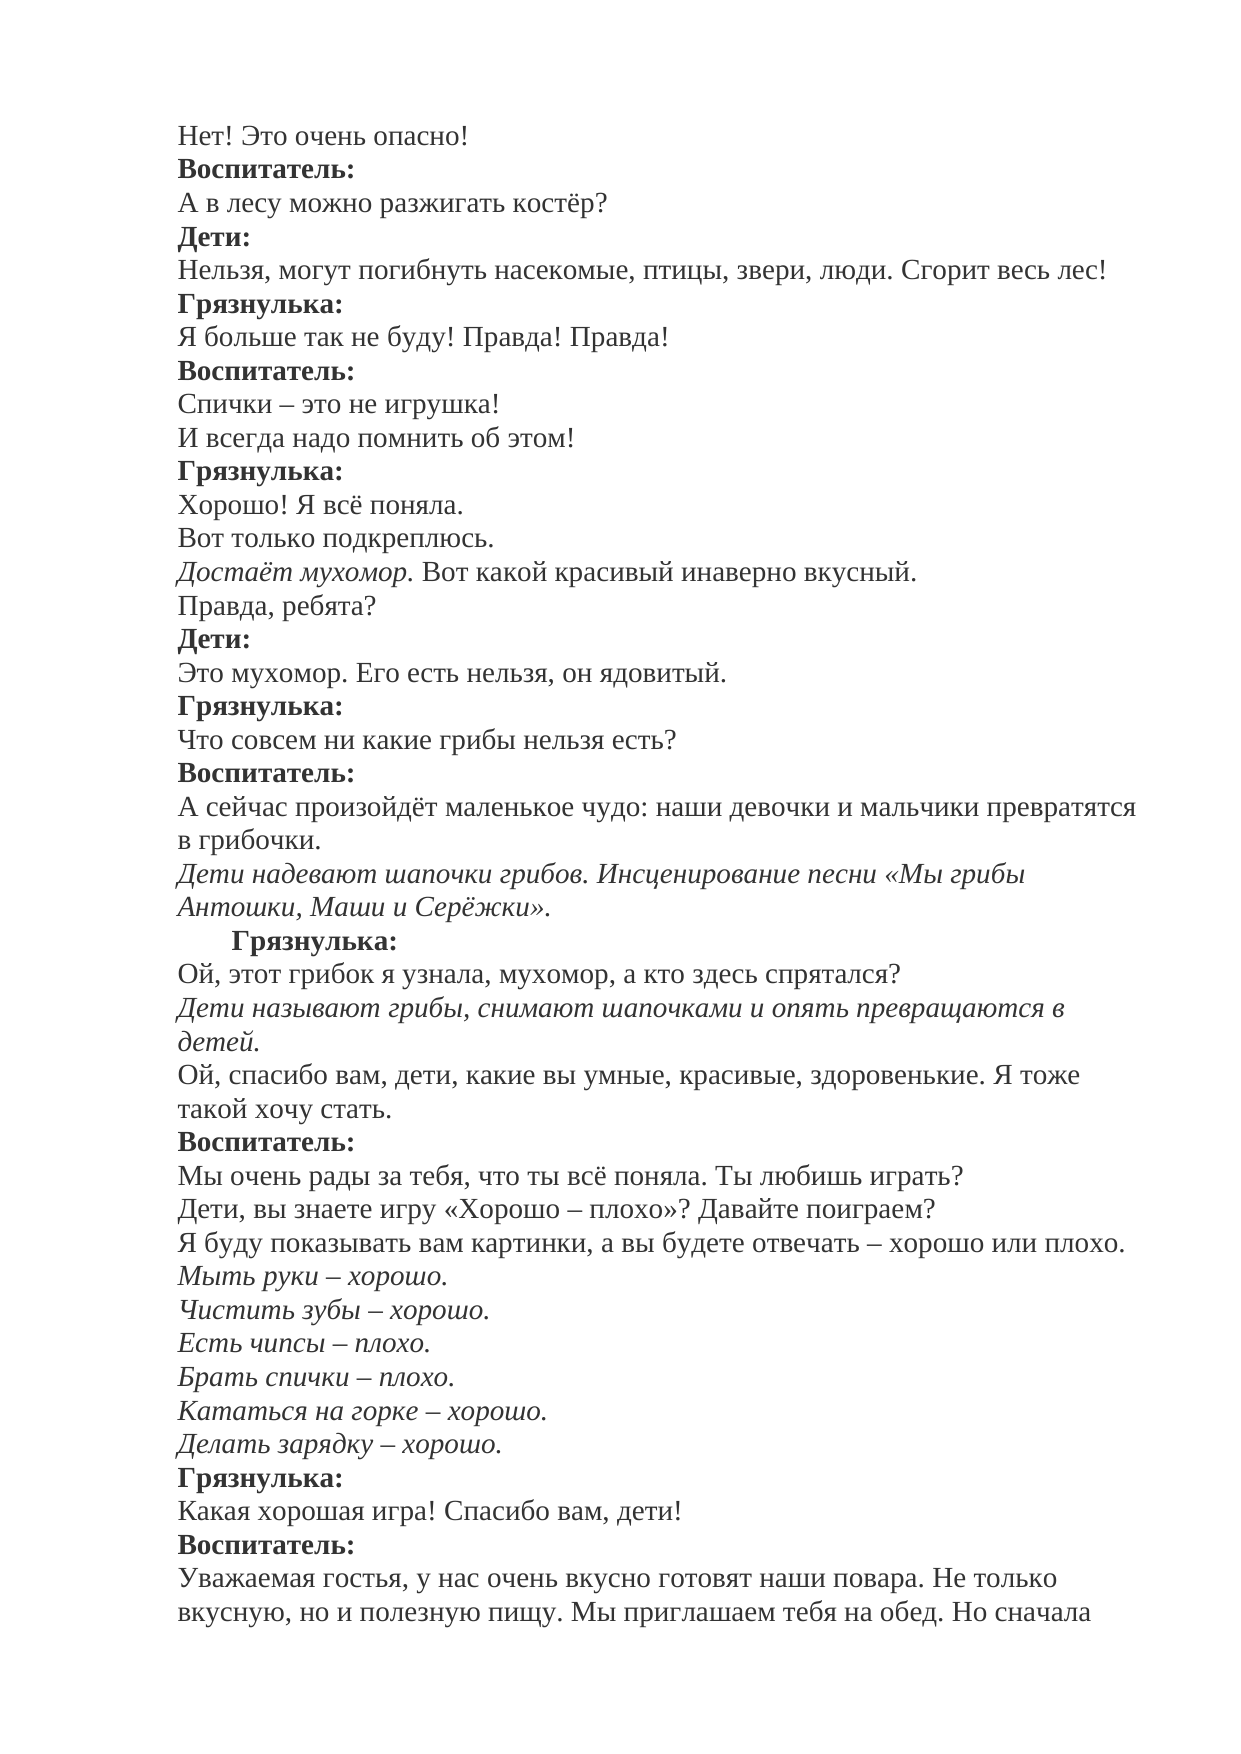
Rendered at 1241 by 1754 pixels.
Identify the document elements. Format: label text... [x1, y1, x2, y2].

text Воспитатель: [177, 755, 1152, 789]
text Мы очень рады за тебя, что ты всё поняла. Ты любишь играть? [177, 1158, 1152, 1191]
text Грязнулька: [177, 453, 1152, 487]
text Чистить зубы – хорошо. [177, 1292, 1152, 1326]
text Есть чипсы – плохо. [177, 1326, 1152, 1359]
text Я буду показывать вам картинки, а вы будете отвечать – хорошо или плохо. [177, 1225, 1152, 1258]
text Грязнулька: [224, 923, 1152, 957]
text Дети надевают шапочки грибов. Инсценирование песни «Мы грибы Антошки, Маши и Серёжки». [177, 856, 1152, 923]
text Я больше так не буду! Правда! Правда! [177, 319, 1152, 353]
text Нельзя, могут погибнуть насекомые, птицы, звери, люди. Сгорит весь лес! [177, 252, 1152, 286]
text Грязнулька: [177, 688, 1152, 722]
text Грязнулька: [177, 286, 1152, 319]
text Спички – это не игрушка! [177, 386, 1152, 420]
text Дети называют грибы, снимают шапочками и опять превращаются в детей. [177, 990, 1152, 1057]
text Дети, вы знаете игру «Хорошо – плохо»? Давайте поиграем? [177, 1191, 1152, 1225]
text Дети: [177, 219, 1152, 252]
text Грязнулька: [177, 1460, 1152, 1493]
text Брать спички – плохо. [177, 1359, 1152, 1393]
text Воспитатель: [177, 152, 1152, 185]
text Воспитатель: [177, 1527, 1152, 1560]
text Мыть руки – хорошо. [177, 1258, 1152, 1292]
text Дети: [177, 621, 1152, 655]
text Что совсем ни какие грибы нельзя есть? [177, 722, 1152, 755]
text Достаёт мухомор. Вот какой красивый инаверно вкусный. [177, 554, 1152, 588]
text Какая хорошая игра! Спасибо вам, дети! [177, 1493, 1152, 1527]
text Делать зарядку – хорошо. [177, 1426, 1152, 1460]
text Ой, спасибо вам, дети, какие вы умные, красивые, здоровенькие. Я тоже такой хочу стать. [177, 1057, 1152, 1124]
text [177, 1560, 1152, 1627]
text А в лесу можно разжигать костёр? [177, 185, 1152, 219]
text И всегда надо помнить об этом! [177, 420, 1152, 453]
text Воспитатель: [177, 353, 1152, 386]
text Хорошо! Я всё поняла. [177, 487, 1152, 521]
text Это мухомор. Его есть нельзя, он ядовитый. [177, 655, 1152, 688]
text Вот только подкреплюсь. [177, 521, 1152, 554]
text Правда, ребята? [177, 588, 1152, 621]
text Воспитатель: [177, 1124, 1152, 1158]
text Кататься на горке – хорошо. [177, 1393, 1152, 1426]
text А сейчас произойдёт маленькое чудо: наши девочки и мальчики превратятся в грибочки. [177, 789, 1152, 856]
text Нет! Это очень опасно! [177, 118, 1152, 152]
text Ой, этот грибок я узнала, мухомор, а кто здесь спрятался? [177, 957, 1152, 990]
